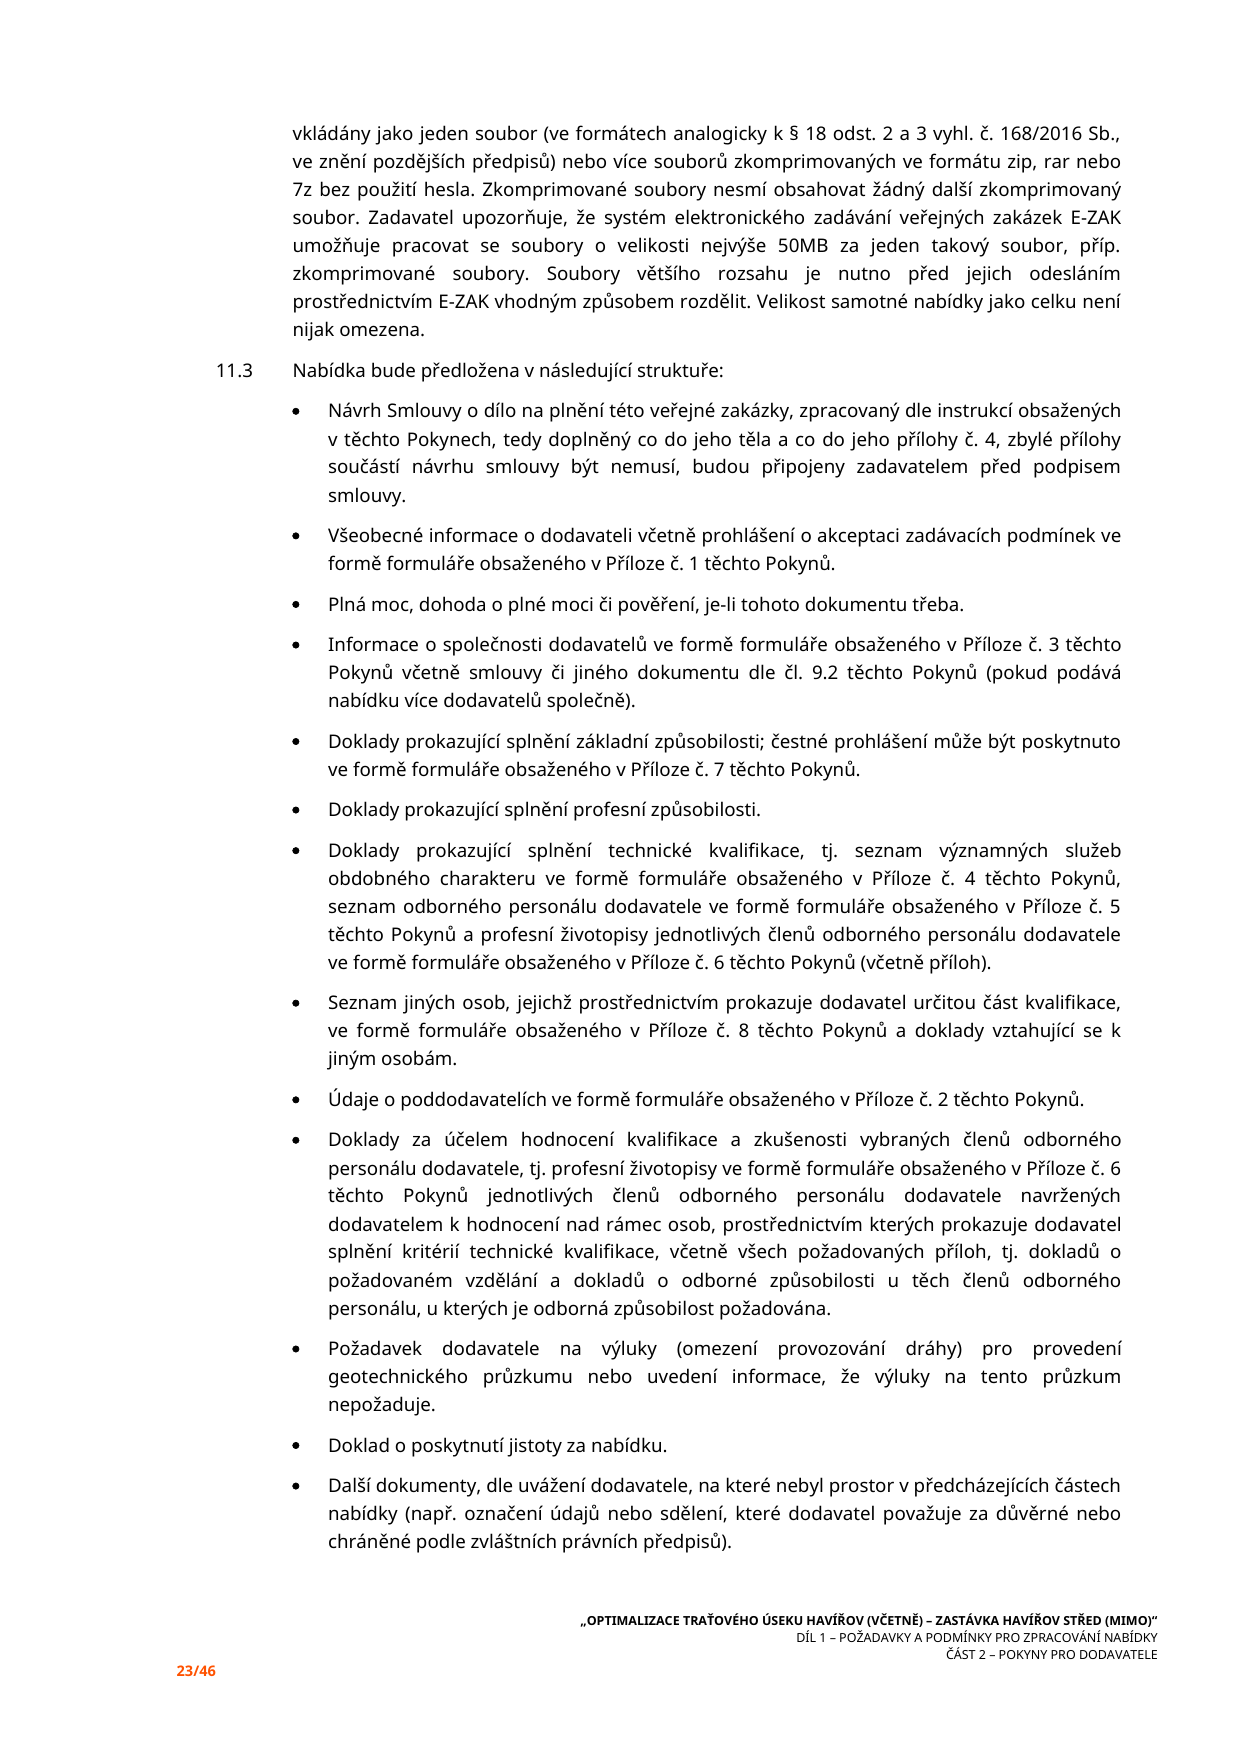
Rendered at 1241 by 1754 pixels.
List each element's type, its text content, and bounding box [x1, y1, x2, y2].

text Doklady prokazující splnění profesní způsobilosti. [292, 797, 1122, 822]
text Požadavek dodavatele na výluky (omezení provozování dráhy) pro provedení geotechnického průzkumu nebo uvedení informace, že výluky na tento průzkum nepožaduje. [292, 1335, 1122, 1417]
text Další dokumenty, dle uvážení dodavatele, na které nebyl prostor v předcházejících částech nabídky (např. označení údajů nebo sdělení, které dodavatel považuje za důvěrné nebo chráněné podle zvláštních právních předpisů). [292, 1472, 1122, 1554]
text Seznam jiných osob, jejichž prostřednictvím prokazuje dodavatel určitou část kvalifikace, ve formě formuláře obsaženého v Příloze č. 8 těchto Pokynů a doklady vztahující se k jiným osobám. [292, 990, 1122, 1071]
text Doklady prokazující splnění základní způsobilosti; čestné prohlášení může být poskytnuto ve formě formuláře obsaženého v Příloze č. 7 těchto Pokynů. [292, 728, 1122, 782]
text Plná moc, dohoda o plné moci či pověření, je-li tohoto dokumentu třeba. [292, 591, 1122, 616]
text Návrh Smlouvy o dílo na plnění této veřejné zakázky, zpracovaný dle instrukcí obsažených v těchto Pokynech, tedy doplněný co do jeho těla a co do jeho přílohy č. 4, zbylé přílohy součástí návrhu smlouvy být nemusí, budou připojeny zadavatelem před podpisem smlouvy. [292, 398, 1122, 507]
text Doklady prokazující splnění technické kvalifikace, tj. seznam významných služeb obdobného charakteru ve formě formuláře obsaženého v Příloze č. 4 těchto Pokynů, seznam odborného personálu dodavatele ve formě formuláře obsaženého v Příloze č. 5 těchto Pokynů a profesní životopisy jednotlivých členů odborného personálu dodavatele ve formě formuláře obsaženého v Příloze č. 6 těchto Pokynů (včetně příloh). [292, 837, 1122, 975]
text Všeobecné informace o dodavateli včetně prohlášení o akceptaci zadávacích podmínek ve formě formuláře obsaženého v Příloze č. 1 těchto Pokynů. [292, 522, 1122, 576]
text Doklady za účelem hodnocení kvalifikace a zkušenosti vybraných členů odborného personálu dodavatele, tj. profesní životopisy ve formě formuláře obsaženého v Příloze č. 6 těchto Pokynů jednotlivých členů odborného personálu dodavatele navržených dodavatelem k hodnocení nad rámec osob, prostřednictvím kterých prokazuje dodavatel splnění kritérií technické kvalifikace, včetně všech požadovaných příloh, tj. dokladů o požadovaném vzdělání a dokladů o odborné způsobilosti u těch členů odborného personálu, u kterých je odborná způsobilost požadována. [292, 1127, 1122, 1320]
text Nabídka bude předložena v následující struktuře: [216, 357, 1122, 383]
text Údaje o poddodavatelích ve formě formuláře obsaženého v Příloze č. 2 těchto Pokynů. [292, 1086, 1122, 1112]
text Informace o společnosti dodavatelů ve formě formuláře obsaženého v Příloze č. 3 těchto Pokynů včetně smlouvy či jiného dokumentu dle čl. 9.2 těchto Pokynů (pokud podává nabídku více dodavatelů společně). [292, 631, 1122, 713]
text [216, 121, 1122, 342]
text Doklad o poskytnutí jistoty za nabídku. [292, 1432, 1122, 1457]
